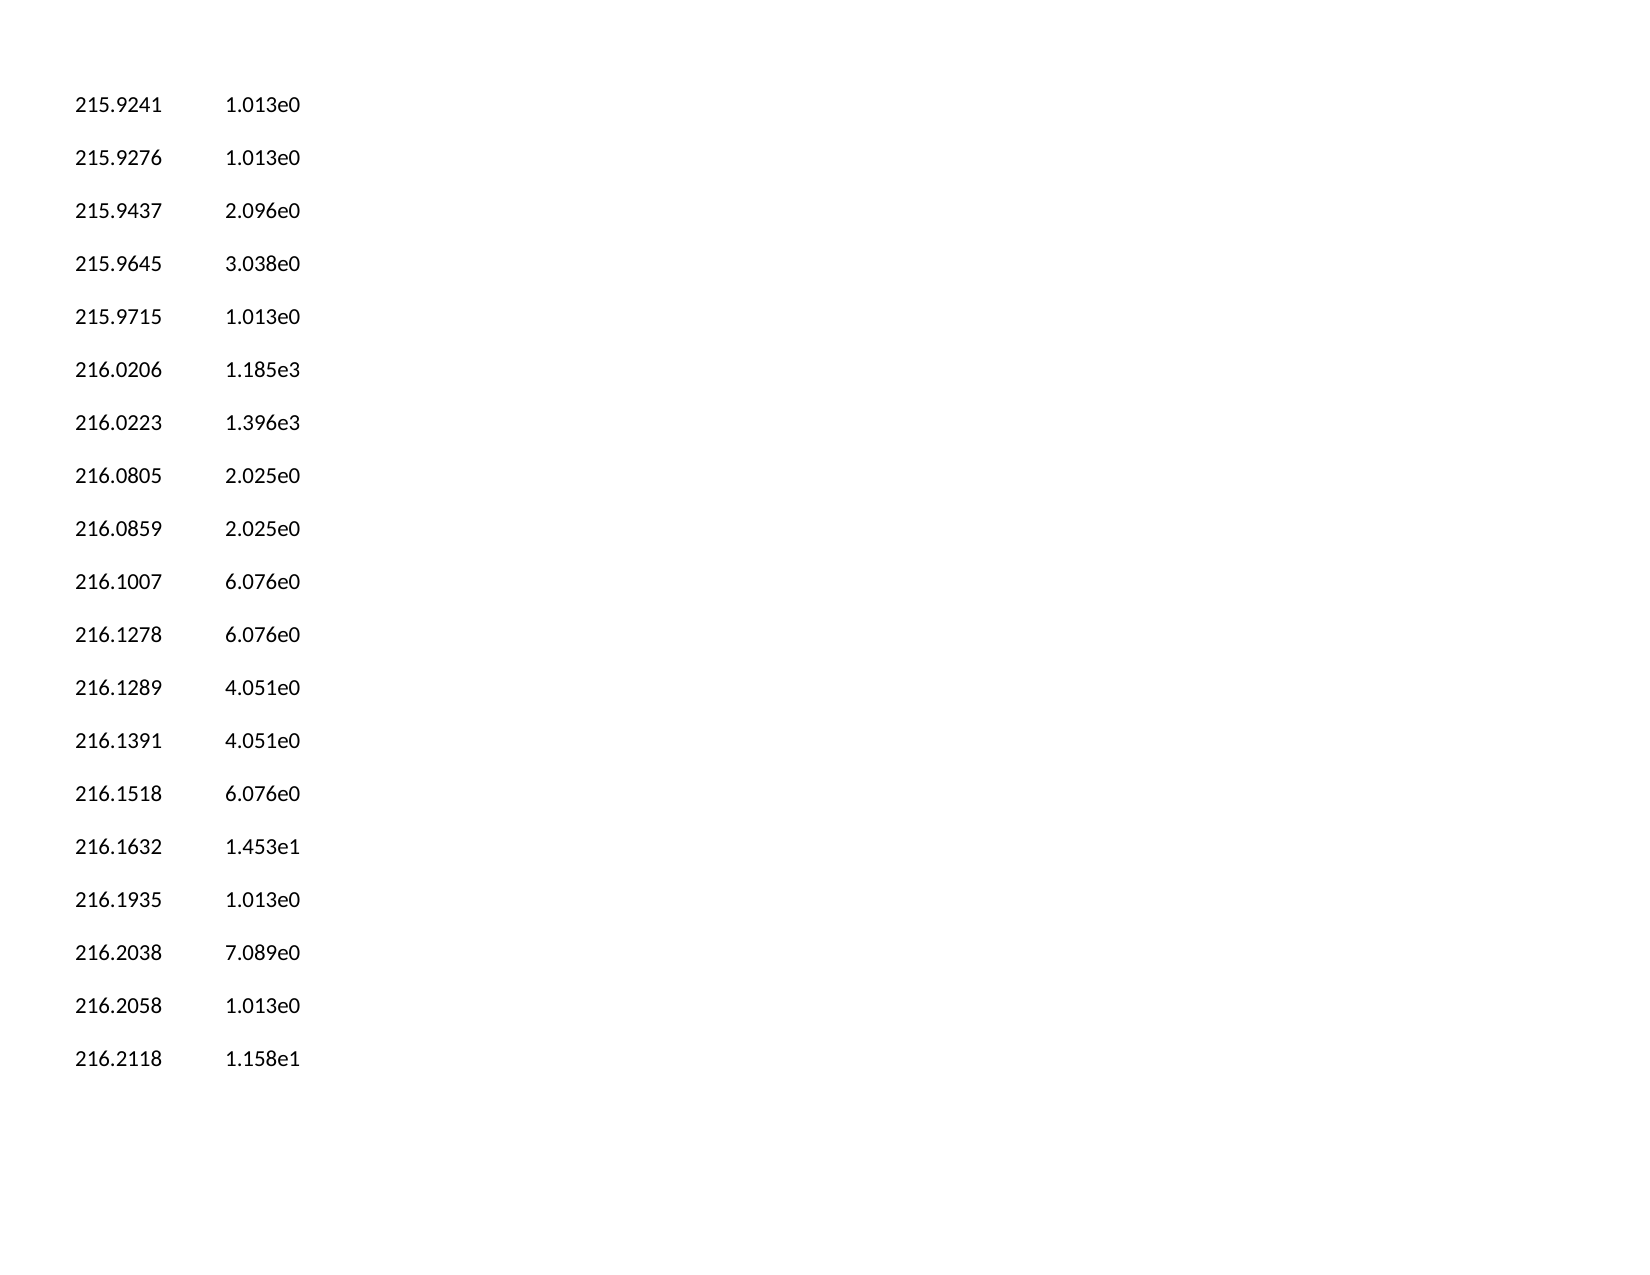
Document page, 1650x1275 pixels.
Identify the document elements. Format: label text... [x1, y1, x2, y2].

text 216.1289 4.051e0 [75, 673, 1563, 701]
text 216.1278 6.076e0 [75, 620, 1563, 648]
text 215.9437 2.096e0 [75, 196, 1563, 224]
text 216.1632 1.453e1 [75, 832, 1563, 860]
text 215.9276 1.013e0 [75, 143, 1563, 171]
text 216.0206 1.185e3 [75, 355, 1563, 383]
text 216.2118 1.158e1 [75, 1044, 1563, 1072]
text 216.0805 2.025e0 [75, 461, 1563, 489]
text 216.0223 1.396e3 [75, 408, 1563, 436]
text 216.1518 6.076e0 [75, 779, 1563, 807]
text 216.0859 2.025e0 [75, 514, 1563, 542]
text 216.2038 7.089e0 [75, 938, 1563, 966]
text 215.9715 1.013e0 [75, 302, 1563, 330]
text 215.9241 1.013e0 [75, 90, 1563, 118]
text 216.2058 1.013e0 [75, 991, 1563, 1019]
text 216.1391 4.051e0 [75, 726, 1563, 754]
text 216.1007 6.076e0 [75, 567, 1563, 595]
text 216.1935 1.013e0 [75, 885, 1563, 913]
text 215.9645 3.038e0 [75, 249, 1563, 277]
